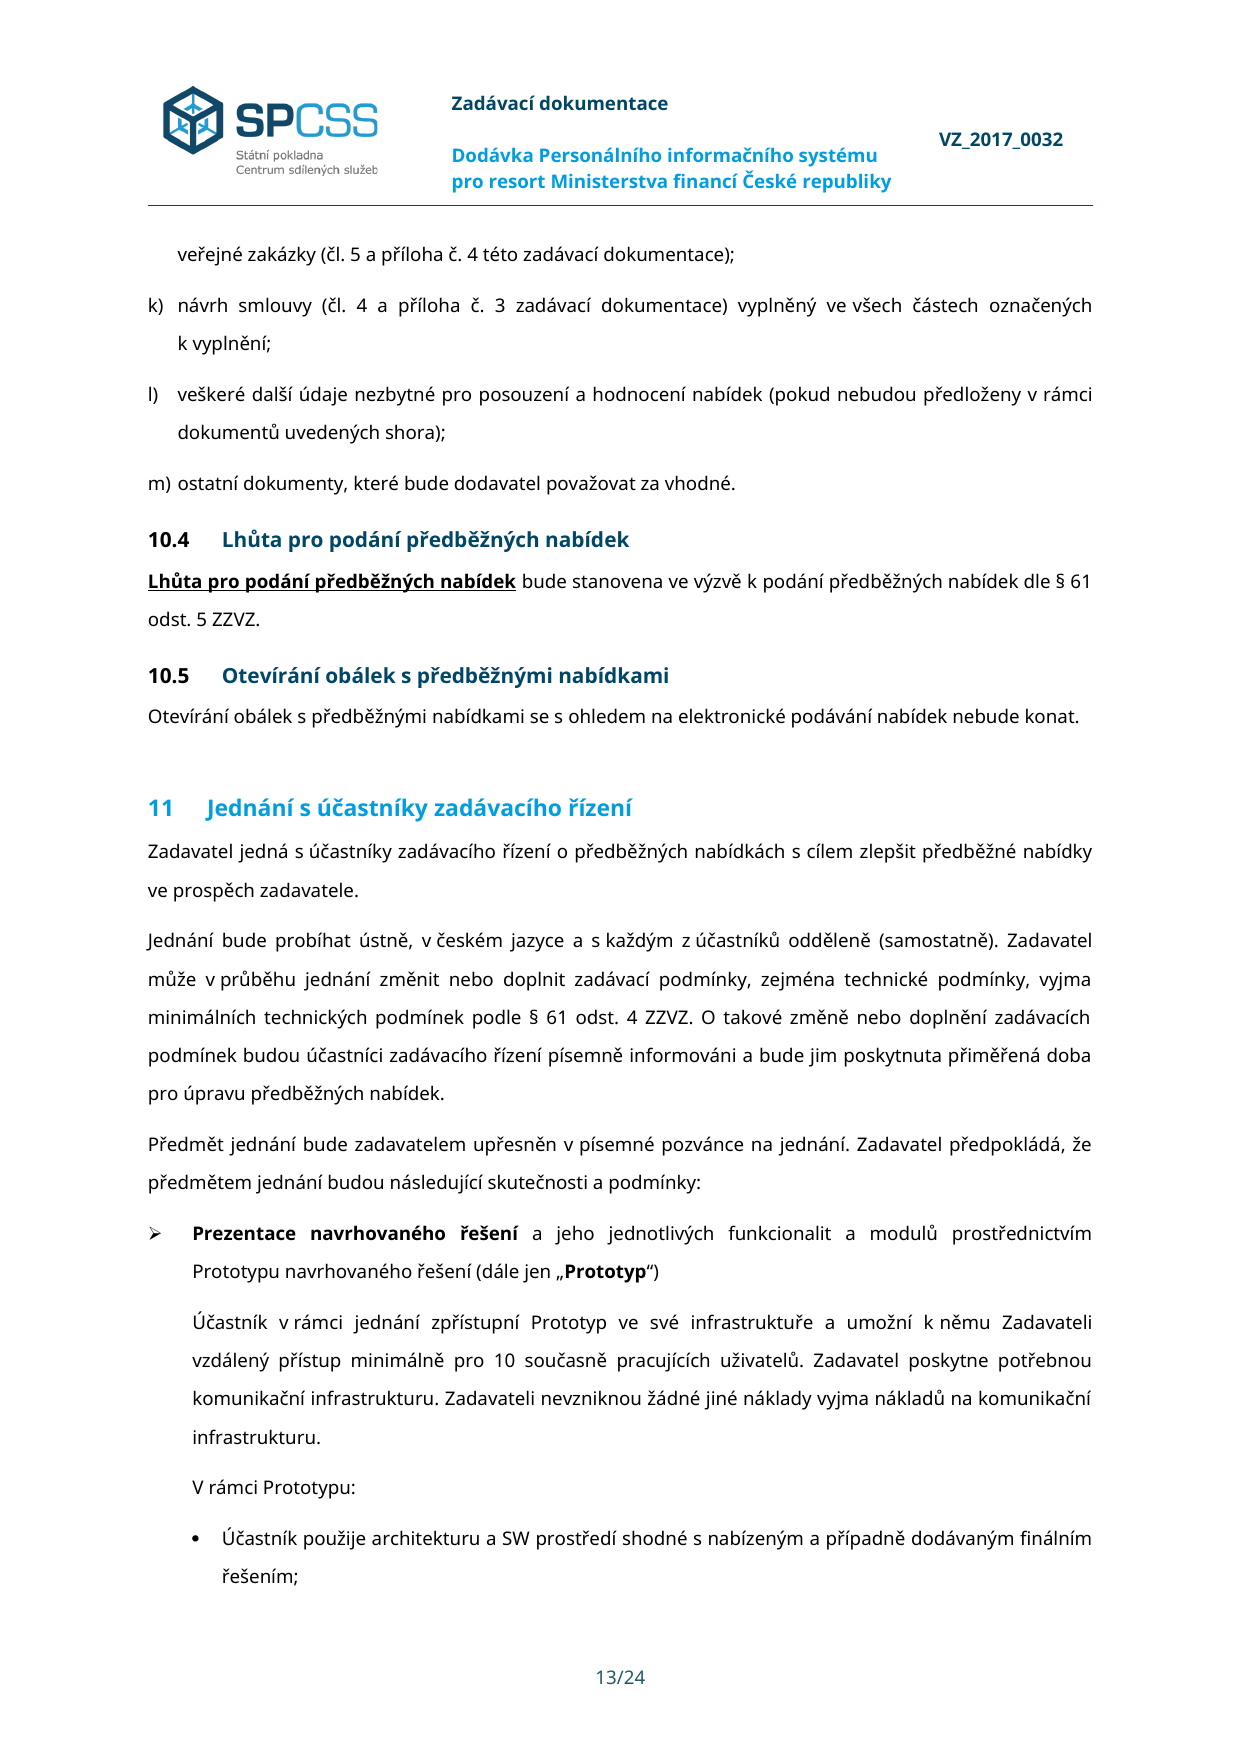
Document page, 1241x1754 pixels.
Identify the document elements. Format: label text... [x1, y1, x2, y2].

subtitle Lhůta pro podání předběžných nabídek [148, 525, 1092, 554]
list Prezentace navrhovaného řešení a jeho jednotlivých funkcionalit a modulů prostřednictvím Prototypu navrhovaného řešení (dále jen „Prototyp“) [148, 1220, 1092, 1284]
text Předmět jednání bude zadavatelem upřesněn v písemné pozvánce na jednání. Zadavatel předpokládá, že předmětem jednání budou následující skutečnosti a podmínky: [148, 1131, 1092, 1195]
subtitle ostatní dokumenty, které bude dodavatel považovat za vhodné. [148, 470, 1092, 496]
list veškeré další údaje nezbytné pro posouzení a hodnocení nabídek (pokud nebudou předloženy v rámci dokumentů uvedených shora); [148, 381, 1092, 445]
text Lhůta pro podání předběžných nabídek bude stanovena ve výzvě k podání předběžných nabídek dle § 61 odst. 5 ZZVZ. [148, 568, 1092, 632]
text Otevírání obálek s předběžnými nabídkami se s ohledem na elektronické podávání nabídek nebude konat. [148, 704, 1092, 729]
list návrh smlouvy (čl. 4 a příloha č. 3 zadávací dokumentace) vyplněný ve všech částech označených k vyplnění; [148, 292, 1092, 356]
picture [163, 86, 378, 176]
list Účastník použije architekturu a SW prostředí shodné s nabízeným a případně dodávaným finálním řešením; [192, 1525, 1092, 1589]
text Účastník v rámci jednání zpřístupní Prototyp ve své infrastruktuře a umožní k němu Zadavateli vzdálený přístup minimálně pro 10 současně pracujících uživatelů. Zadavatel poskytne potřebnou komunikační infrastrukturu. Zadavateli nevzniknou žádné jiné náklady vyjma nákladů na komunikační infrastrukturu. [192, 1309, 1092, 1449]
subtitle Otevírání obálek s předběžnými nabídkami [148, 661, 1092, 689]
text Zadavatel jedná s účastníky zadávacího řízení o předběžných nabídkách s cílem zlepšit předběžné nabídky ve prospěch zadavatele. [148, 839, 1092, 902]
text Jednání bude probíhat ústně, v českém jazyce a s každým z účastníků odděleně (samostatně). Zadavatel může v průběhu jednání změnit nebo doplnit zadávací podmínky, zejména technické podmínky, vyjma minimálních technických podmínek podle § 61 odst. 4 ZZVZ. O takové změně nebo doplnění zadávacích podmínek budou účastníci zadávacího řízení písemně informováni a bude jim poskytnuta přiměřená doba pro úpravu předběžných nabídek. [148, 928, 1092, 1106]
subtitle Jednání s účastníky zadávacího řízení [148, 792, 1092, 823]
text V rámci Prototypu: [148, 1475, 1092, 1500]
